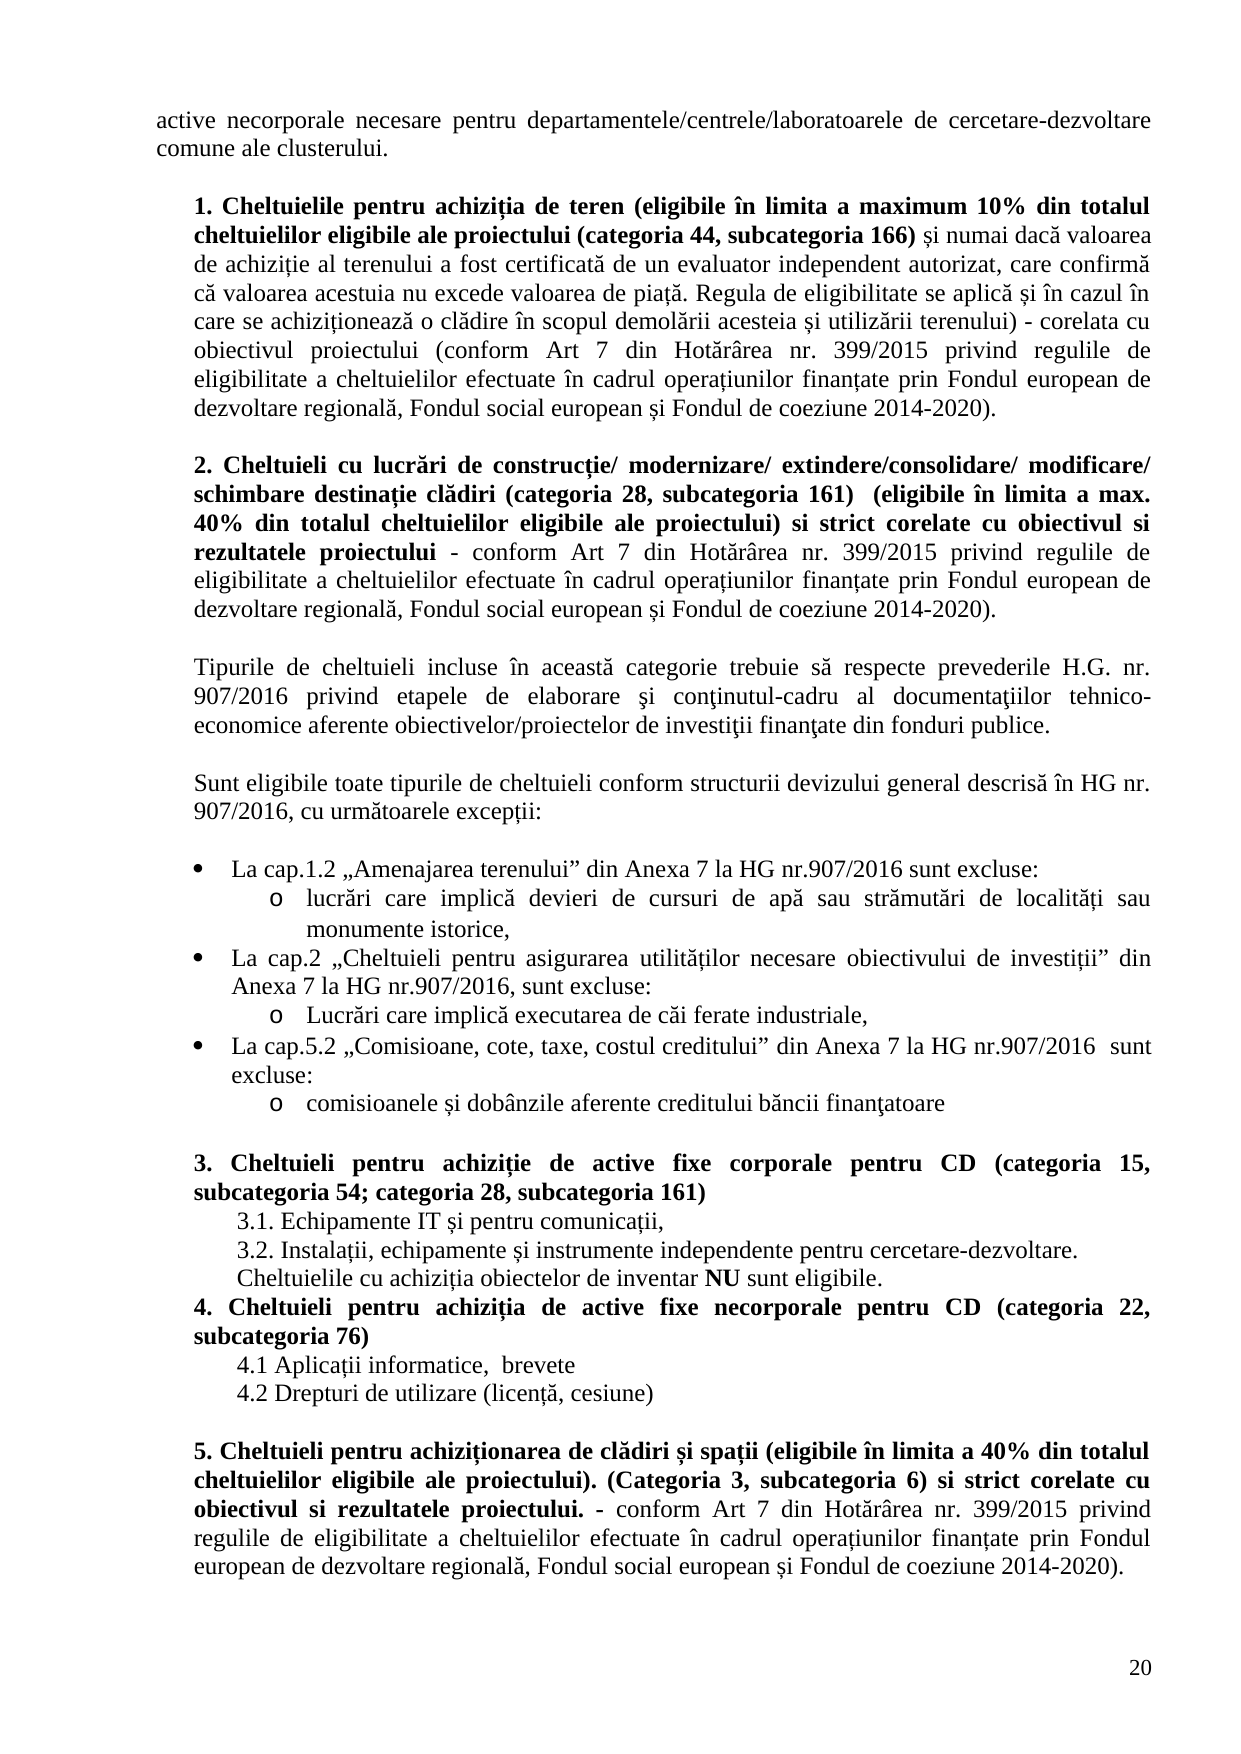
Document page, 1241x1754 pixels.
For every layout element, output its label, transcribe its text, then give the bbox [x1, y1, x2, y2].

text Tipurile de cheltuieli incluse în această categorie trebuie să respecte prevederile H.G. nr. 907/2016 privind etapele de elaborare şi conţinutul-cadru al documentaţiilor tehnico-economice aferente obiectivelor/proiectelor de investiţii finanţate din fonduri publice. [193, 652, 1152, 738]
text 3.2. Instalații, echipamente și instrumente independente pentru cercetare-dezvoltare. [118, 1235, 1152, 1263]
text 4.2 Drepturi de utilizare (licență, cesiune) [118, 1378, 1152, 1407]
list La cap.5.2 „Comisioane, cote, taxe, costul creditului” din Anexa 7 la HG nr.907/2016 sunt excluse: [193, 1031, 1152, 1088]
text Sunt eligibile toate tipurile de cheltuieli conform structurii devizului general descrisă în HG nr. 907/2016, cu următoarele excepții: [193, 768, 1152, 825]
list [118, 105, 1152, 162]
list Lucrări care implică executarea de căi ferate industriale, [268, 1000, 1152, 1031]
list La cap.2 „Cheltuieli pentru asigurarea utilităților necesare obiectivului de investiții” din Anexa 7 la HG nr.907/2016, sunt excluse: [193, 943, 1152, 1000]
list lucrări care implică devieri de cursuri de apă sau strămutări de localități sau monumente istorice, [268, 883, 1152, 943]
text 1. Cheltuielile pentru achiziția de teren (eligibile în limita a maximum 10% din totalul cheltuielilor eligibile ale proiectului (categoria 44, subcategoria 166) și numai dacă valoarea de achiziție al terenului a fost certificată de un evaluator independent autorizat, care confirmă că valoarea acestuia nu excede valoarea de piață. Regula de eligibilitate se aplică și în cazul în care se achiziționează o clădire în scopul demolării acesteia și utilizării terenului) - corelata cu obiectivul proiectului (conform Art 7 din Hotărârea nr. 399/2015 privind regulile de eligibilitate a cheltuielilor efectuate în cadrul operațiunilor finanțate prin Fondul european de dezvoltare regională, Fondul social european și Fondul de coeziune 2014-2020). [193, 191, 1152, 421]
text 3.1. Echipamente IT și pentru comunicații, [118, 1206, 1152, 1235]
text 4.1 Aplicații informatice, brevete [118, 1350, 1152, 1378]
text Cheltuielile cu achiziția obiectelor de inventar NU sunt eligibile. [118, 1263, 1152, 1292]
list comisioanele și dobânzile aferente creditului băncii finanţatoare [268, 1088, 1152, 1119]
text 5. Cheltuieli pentru achiziționarea de clădiri și spații (eligibile în limita a 40% din totalul cheltuielilor eligibile ale proiectului). (Categoria 3, subcategoria 6) si strict corelate cu obiectivul si rezultatele proiectului. - conform Art 7 din Hotărârea nr. 399/2015 privind regulile de eligibilitate a cheltuielilor efectuate în cadrul operațiunilor finanțate prin Fondul european de dezvoltare regională, Fondul social european și Fondul de coeziune 2014-2020). [193, 1436, 1152, 1580]
text 4. Cheltuieli pentru achiziția de active fixe necorporale pentru CD (categoria 22, subcategoria 76) [193, 1292, 1152, 1350]
text 2. Cheltuieli cu lucrări de construcție/ modernizare/ extindere/consolidare/ modificare/ schimbare destinație clădiri (categoria 28, subcategoria 161) (eligibile în limita a max. 40% din totalul cheltuielilor eligibile ale proiectului) si strict corelate cu obiectivul si rezultatele proiectului - conform Art 7 din Hotărârea nr. 399/2015 privind regulile de eligibilitate a cheltuielilor efectuate în cadrul operațiunilor finanțate prin Fondul european de dezvoltare regională, Fondul social european și Fondul de coeziune 2014-2020). [193, 451, 1152, 623]
text 3. Cheltuieli pentru achiziție de active fixe corporale pentru CD (categoria 15, subcategoria 54; categoria 28, subcategoria 161) [193, 1148, 1152, 1206]
list La cap.1.2 „Amenajarea terenului” din Anexa 7 la HG nr.907/2016 sunt excluse: [193, 854, 1152, 883]
